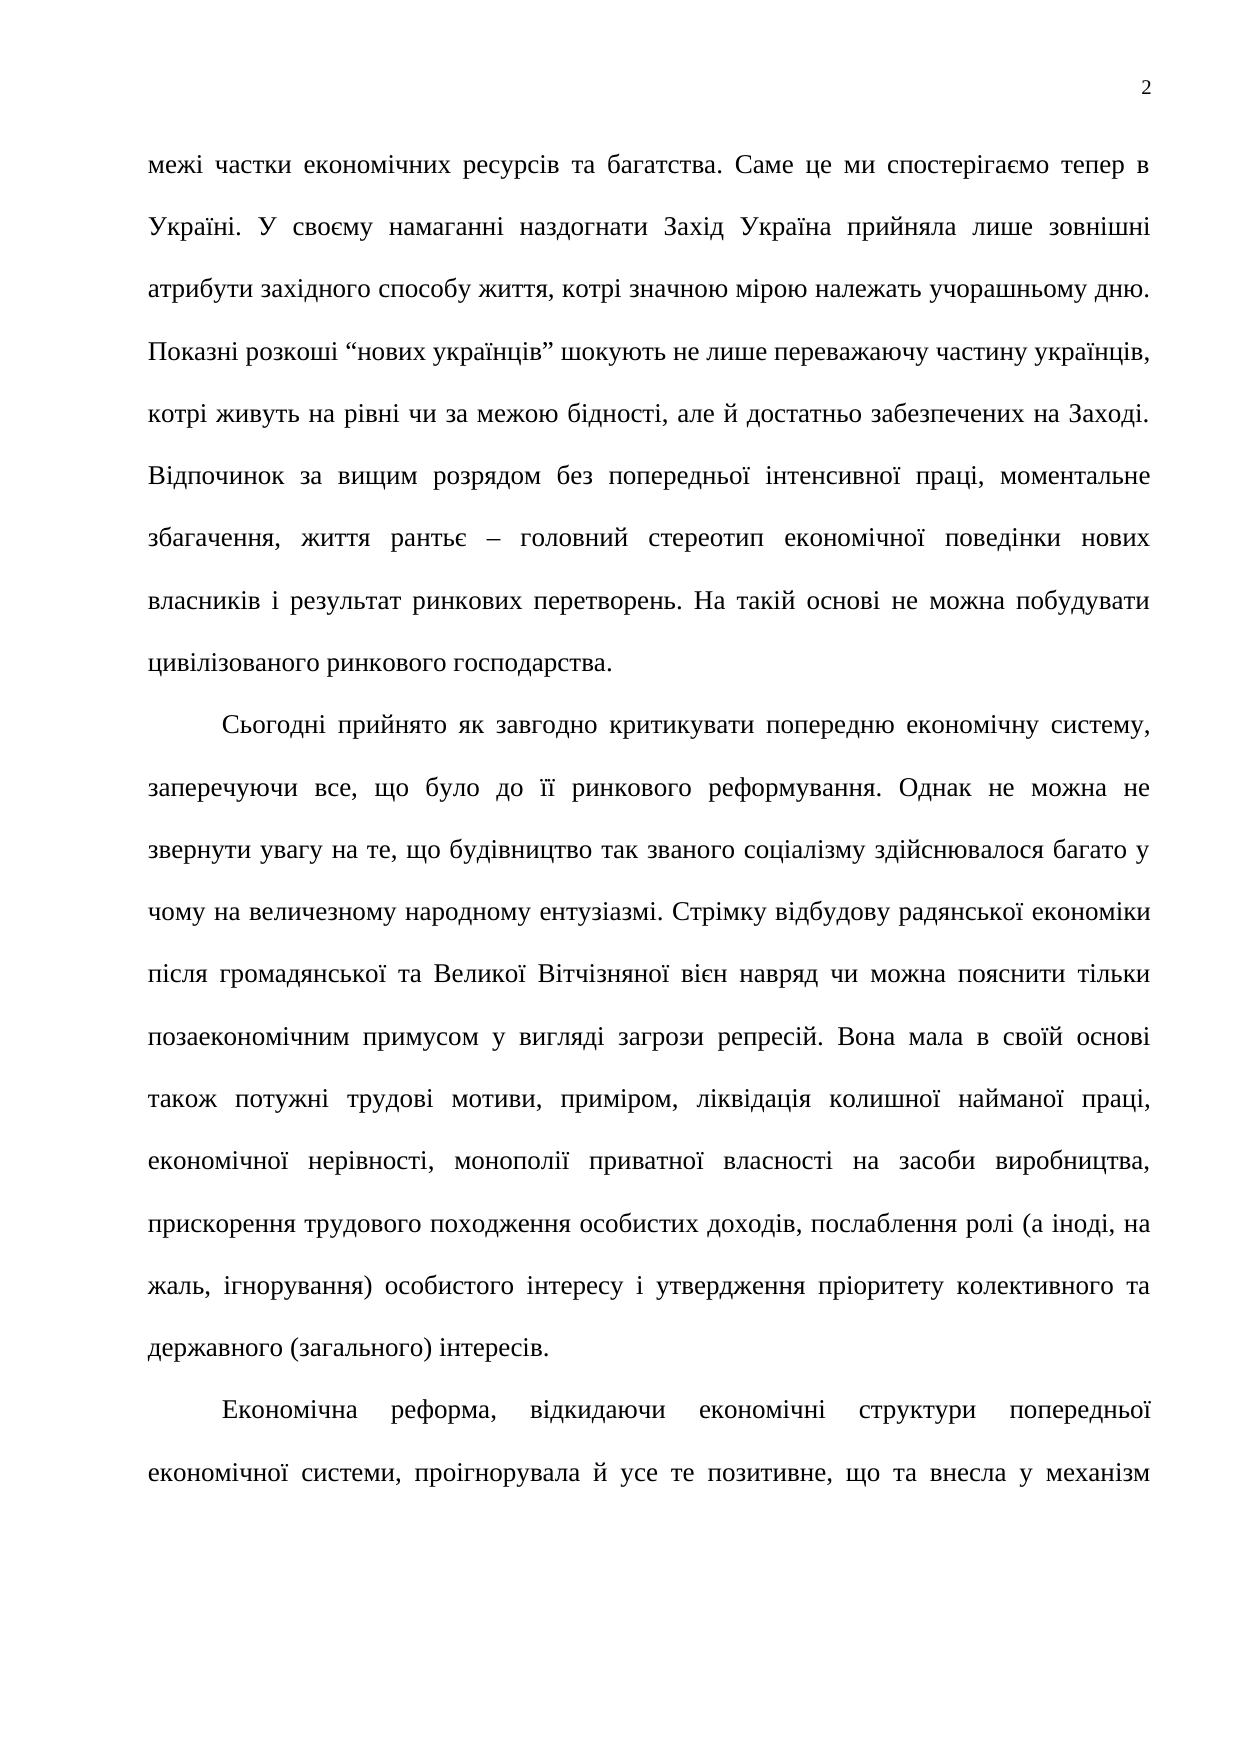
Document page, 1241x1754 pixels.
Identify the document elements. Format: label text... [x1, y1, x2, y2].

text Сьогодні прийнято як завгодно критикувати попередню економічну систему, заперечуючи все, що було до її ринкового реформування. Однак не можна не звернути увагу на те, що будівництво так званого соціалізму здійснювалося багато у чому на величезному народному ентузіазмі. Стрімку відбудову радянської економіки після громадянської та Великої Вітчізняної вієн навряд чи можна пояснити тільки позаекономічним примусом у вигляді загрози репресій. Вона мала в своїй основі також потужні трудові мотиви, приміром, ліквідація колишної найманої праці, економічної нерівності, монополії приватної власності на засоби виробництва, прискорення трудового походження особистих доходів, послаблення ролі (а іноді, на жаль, ігнорування) особистого інтересу і утвердження пріоритету колективного та державного (загального) інтересів. [148, 708, 1152, 1362]
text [148, 148, 1152, 677]
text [148, 1393, 1152, 1487]
